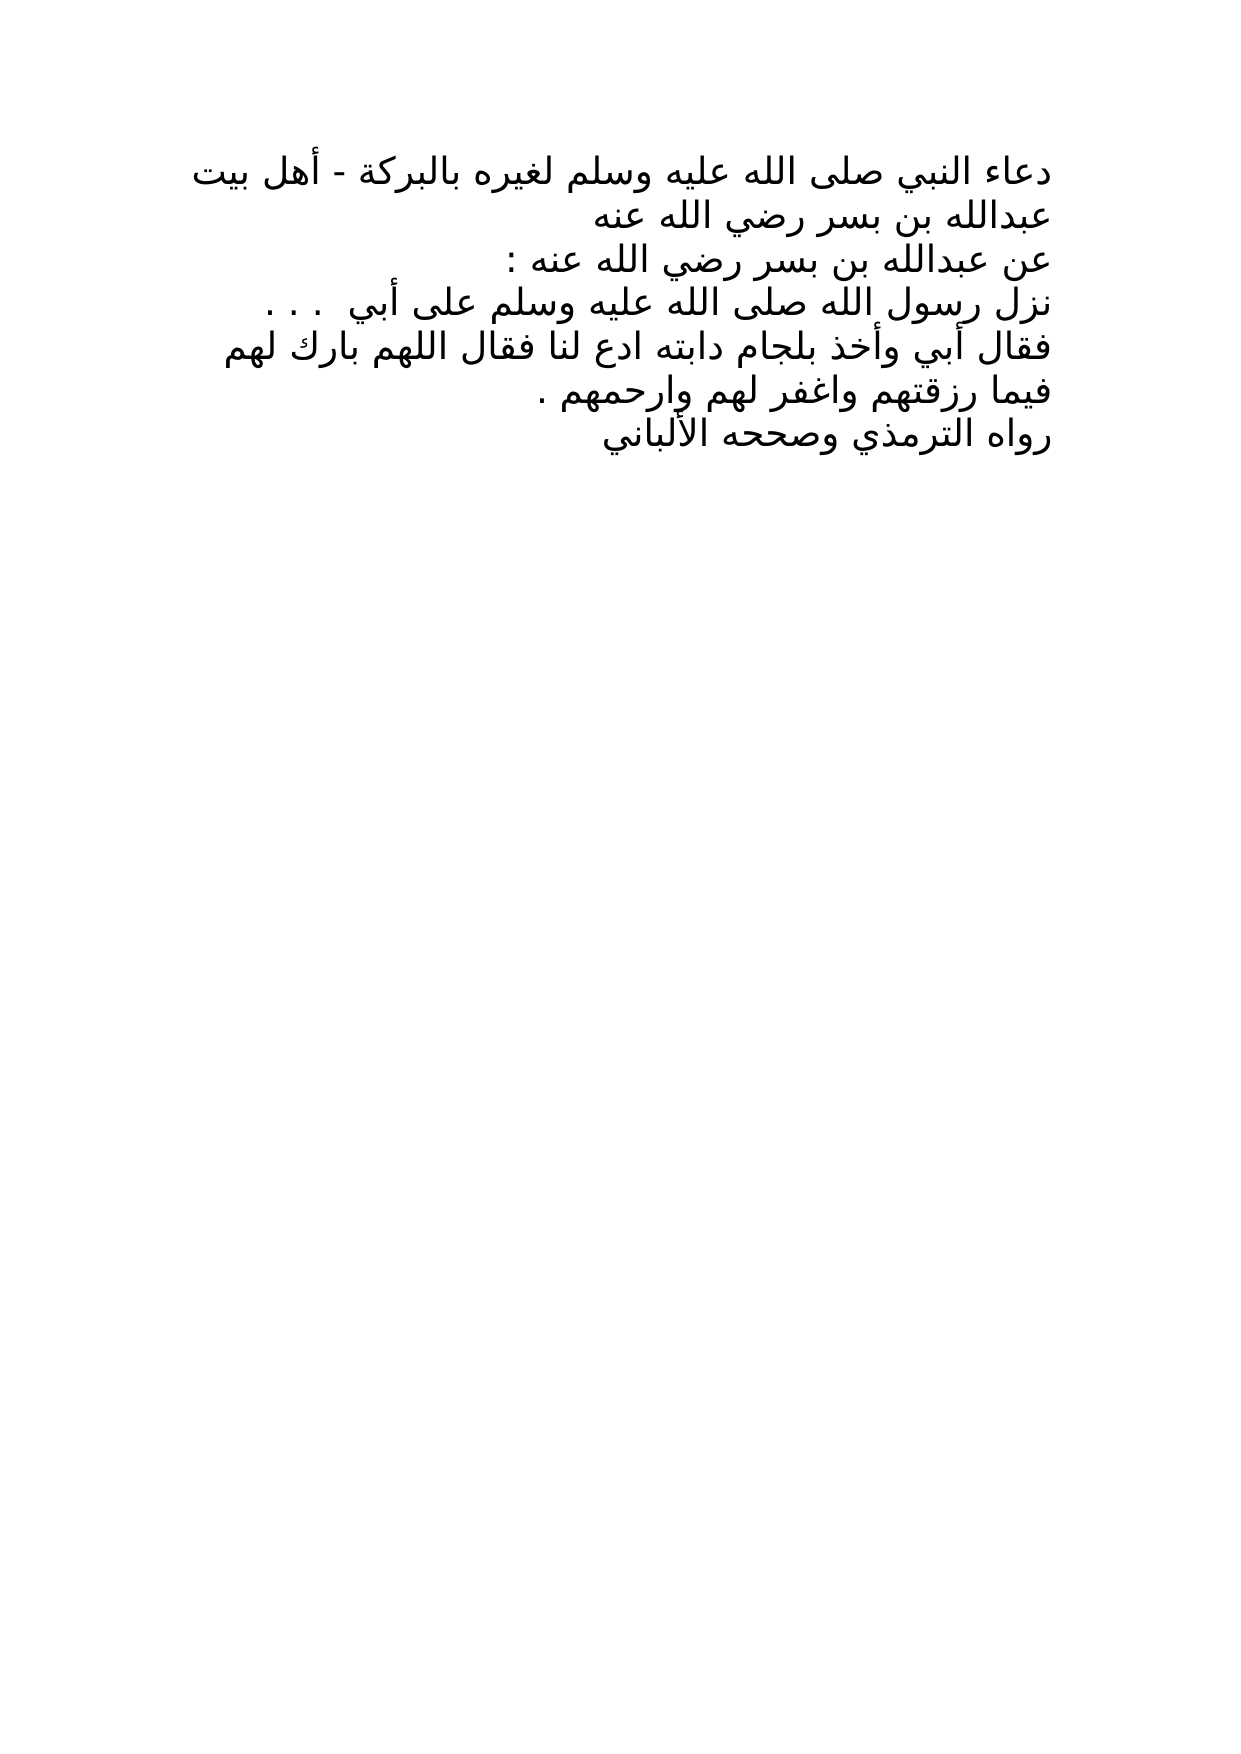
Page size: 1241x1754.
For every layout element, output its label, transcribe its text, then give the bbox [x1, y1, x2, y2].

text عن عبدالله بن بسر رضي الله عنه : [187, 237, 1053, 281]
text دعاء النبي صلى الله عليه وسلم لغيره بالبركة - أهل بيت عبدالله بن بسر رضي الله عنه [187, 150, 1053, 237]
text نزل رسول الله صلى الله عليه وسلم على أبي . . . فقال أبي وأخذ بلجام دابته ادع لنا فقال اللهم بارك لهم فيما رزقتهم واغفر لهم وارحمهم . [187, 281, 1053, 412]
text رواه الترمذي وصححه الألباني [187, 412, 1053, 456]
